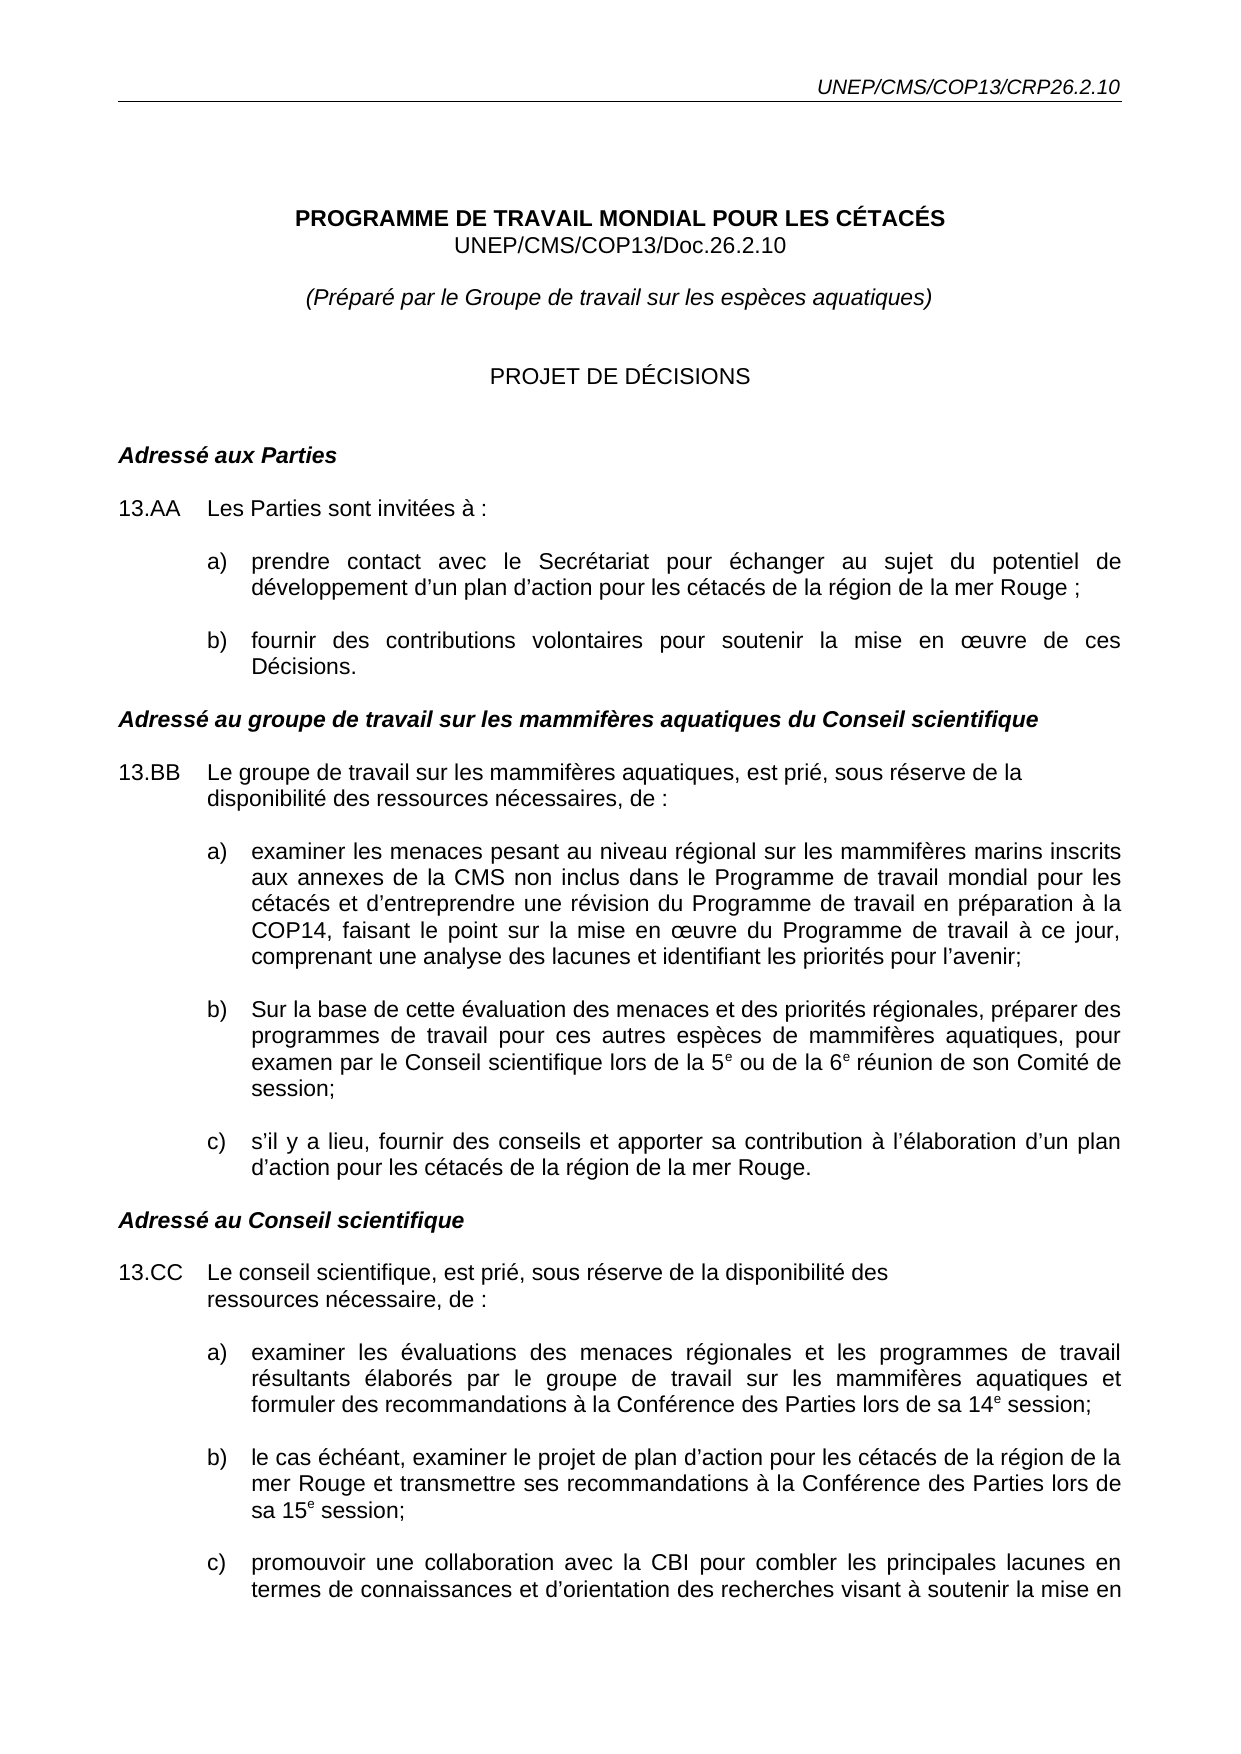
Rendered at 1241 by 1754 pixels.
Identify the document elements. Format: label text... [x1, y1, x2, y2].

list fournir des contributions volontaires pour soutenir la mise en œuvre de ces Décisions. [207, 627, 1122, 679]
text Programme de travail MONDIAL pour les CÉtacÉs [118, 205, 1122, 232]
list le cas échéant, examiner le projet de plan d’action pour les cétacés de la région de la mer Rouge et transmettre ses recommandations à la Conférence des Parties lors de sa 15e session; [207, 1444, 1122, 1523]
text 13.AA Les Parties sont invitées à : [118, 495, 1122, 521]
text Adressé aux Parties [118, 442, 1122, 469]
list examiner les menaces pesant au niveau régional sur les mammifères marins inscrits aux annexes de la CMS non inclus dans le Programme de travail mondial pour les cétacés et d’entreprendre une révision du Programme de travail en préparation à la COP14, faisant le point sur la mise en œuvre du Programme de travail à ce jour, comprenant une analyse des lacunes et identifiant les priorités pour l’avenir; [207, 838, 1122, 969]
list prendre contact avec le Secrétariat pour échanger au sujet du potentiel de développement d’un plan d’action pour les cétacés de la région de la mer Rouge ; [207, 548, 1122, 601]
list Adressé au groupe de travail sur les mammifères aquatiques du Conseil scientifique [118, 706, 1122, 732]
text (Préparé par le Groupe de travail sur les espèces aquatiques) [118, 284, 1122, 311]
text UNEP/CMS/COP13/Doc.26.2.10 [118, 232, 1122, 258]
text PROJET DE DÉCISIONS [118, 363, 1122, 390]
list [207, 1549, 1122, 1602]
list examiner les évaluations des menaces régionales et les programmes de travail résultants élaborés par le groupe de travail sur les mammifères aquatiques et formuler des recommandations à la Conférence des Parties lors de sa 14e session; [207, 1338, 1122, 1417]
list Adressé au Conseil scientifique [118, 1207, 1122, 1233]
list Sur la base de cette évaluation des menaces et des priorités régionales, préparer des programmes de travail pour ces autres espèces de mammifères aquatiques, pour examen par le Conseil scientifique lors de la 5e ou de la 6e réunion de son Comité de session; [207, 996, 1122, 1101]
text 13.CC Le conseil scientifique, est prié, sous réserve de la disponibilité des ressources nécessaire, de : [118, 1259, 1122, 1312]
list s’il y a lieu, fournir des conseils et apporter sa contribution à l’élaboration d’un plan d’action pour les cétacés de la région de la mer Rouge. [207, 1128, 1122, 1180]
text 13.BB Le groupe de travail sur les mammifères aquatiques, est prié, sous réserve de la disponibilité des ressources nécessaires, de : [118, 759, 1122, 811]
